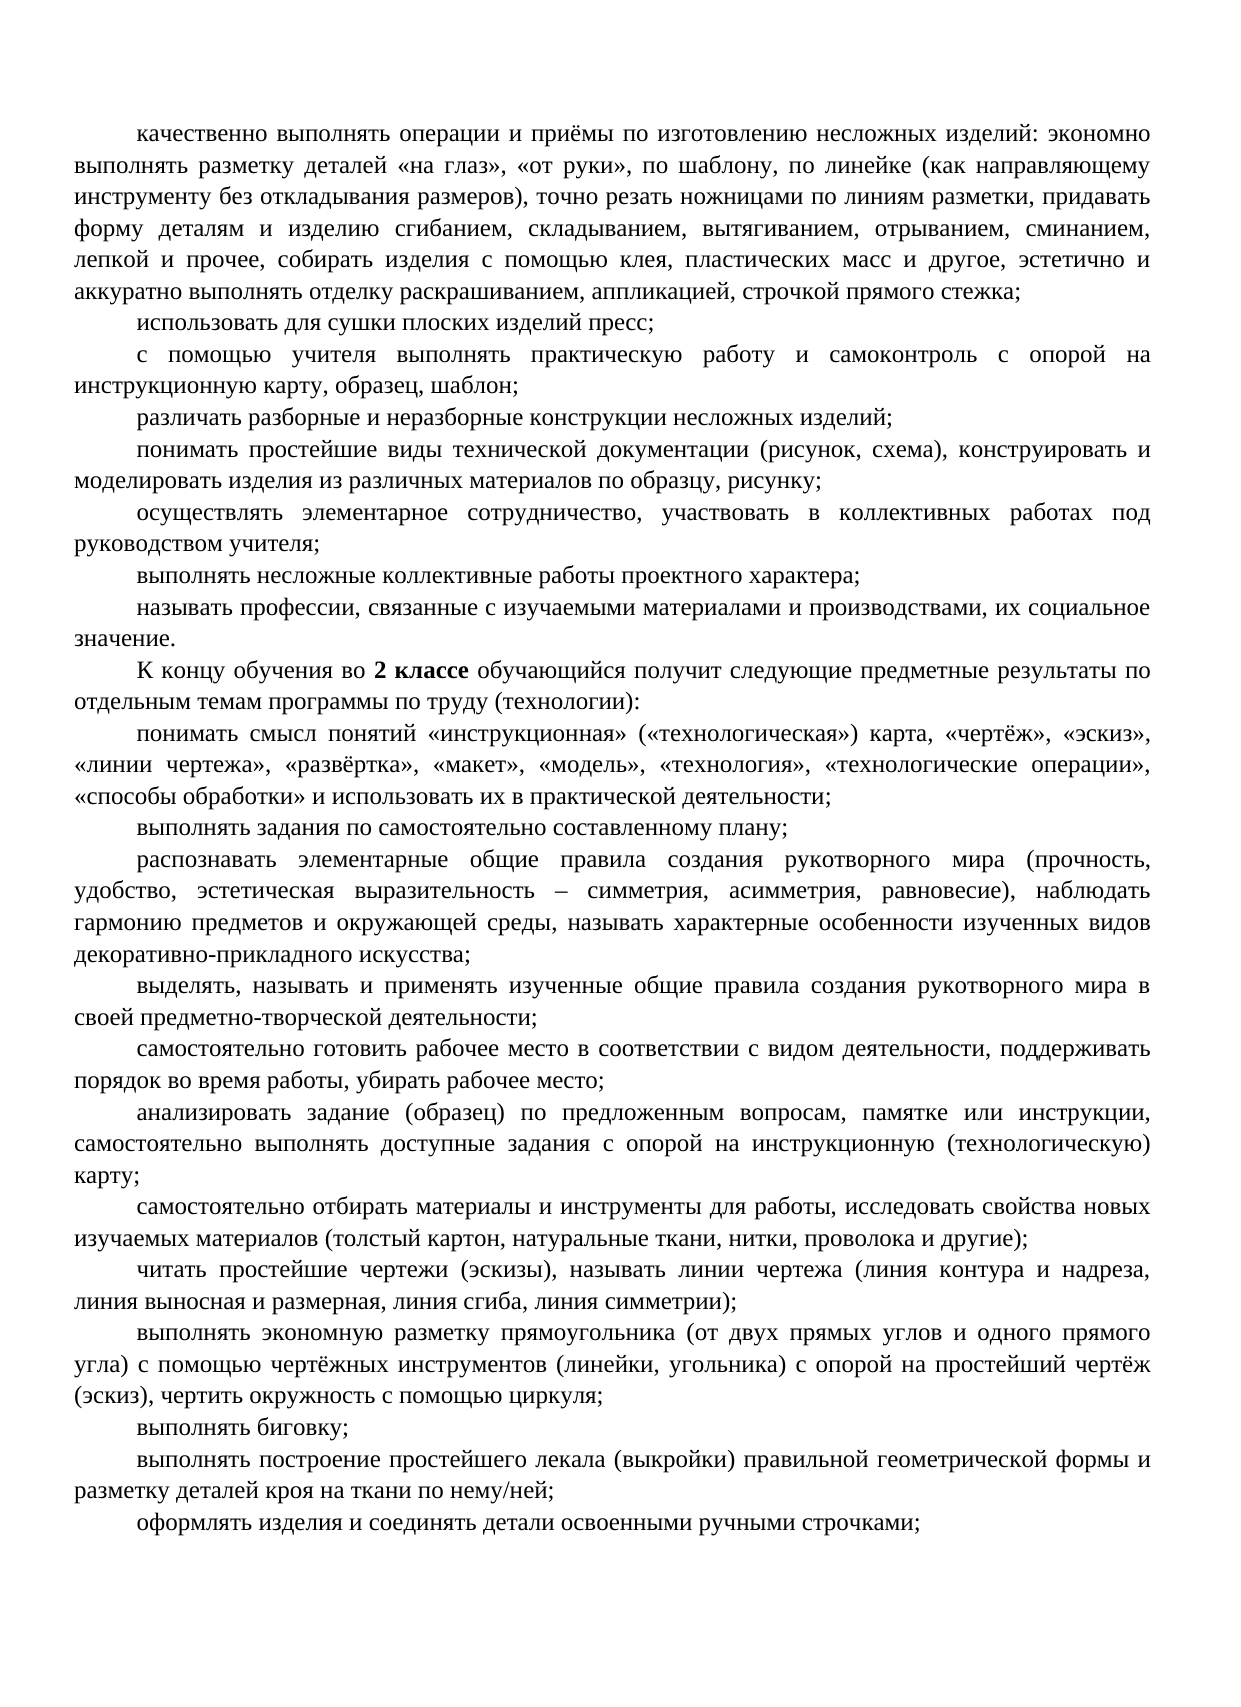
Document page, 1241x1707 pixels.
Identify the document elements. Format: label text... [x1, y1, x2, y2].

text выполнять биговку; [74, 1412, 1152, 1441]
text самостоятельно отбирать материалы и инструменты для работы, исследовать свойства новых изучаемых материалов (толстый картон, натуральные ткани, нитки, проволока и другие); [74, 1191, 1152, 1252]
text различать разборные и неразборные конструкции несложных изделий; [74, 402, 1152, 431]
text выполнять экономную разметку прямоугольника (от двух прямых углов и одного прямого угла) с помощью чертёжных инструментов (линейки, угольника) с опорой на простейший чертёж (эскиз), чертить окружность с помощью циркуля; [74, 1317, 1152, 1409]
text использовать для сушки плоских изделий пресс; [74, 307, 1152, 336]
text оформлять изделия и соединять детали освоенными ручными строчками; [74, 1507, 1152, 1536]
text называть профессии, связанные с изучаемыми материалами и производствами, их социальное значение. [74, 592, 1152, 652]
text понимать простейшие виды технической документации (рисунок, схема), конструировать и моделировать изделия из различных материалов по образцу, рисунку; [74, 434, 1152, 494]
text выделять, называть и применять изученные общие правила создания рукотворного мира в своей предметно-творческой деятельности; [74, 970, 1152, 1031]
text качественно выполнять операции и приёмы по изготовлению несложных изделий: экономно выполнять разметку деталей «на глаз», «от руки», по шаблону, по линейке (как направляющему инструменту без откладывания размеров), точно резать ножницами по линиям разметки, придавать форму деталям и изделию сгибанием, складыванием, вытягиванием, отрыванием, сминанием, лепкой и прочее, собирать изделия с помощью клея, пластических масс и другое, эстетично и аккуратно выполнять отделку раскрашиванием, аппликацией, строчкой прямого стежка; [74, 118, 1152, 305]
text осуществлять элементарное сотрудничество, участвовать в коллективных работах под руководством учителя; [74, 497, 1152, 557]
text выполнять задания по самостоятельно составленному плану; [74, 812, 1152, 841]
text анализировать задание (образец) по предложенным вопросам, памятке или инструкции, самостоятельно выполнять доступные задания с опорой на инструкционную (технологическую) карту; [74, 1097, 1152, 1188]
text выполнять построение простейшего лекала (выкройки) правильной геометрической формы и разметку деталей кроя на ткани по нему/ней; [74, 1444, 1152, 1504]
text выполнять несложные коллективные работы проектного характера; [74, 560, 1152, 589]
text самостоятельно готовить рабочее место в соответствии с видом деятельности, поддерживать порядок во время работы, убирать рабочее место; [74, 1033, 1152, 1094]
text понимать смысл понятий «инструкционная» («технологическая») карта, «чертёж», «эскиз», «линии чертежа», «развёртка», «макет», «модель», «технология», «технологические операции», «способы обработки» и использовать их в практической деятельности; [74, 718, 1152, 810]
text К концу обучения во 2 классе обучающийся получит следующие предметные результаты по отдельным темам программы по труду (технологии): [74, 655, 1152, 715]
text с помощью учителя выполнять практическую работу и самоконтроль с опорой на инструкционную карту, образец, шаблон; [74, 339, 1152, 399]
text распознавать элементарные общие правила создания рукотворного мира (прочность, удобство, эстетическая выразительность – симметрия, асимметрия, равновесие), наблюдать гармонию предметов и окружающей среды, называть характерные особенности изученных видов декоративно-прикладного искусства; [74, 844, 1152, 967]
text читать простейшие чертежи (эскизы), называть линии чертежа (линия контура и надреза, линия выносная и размерная, линия сгиба, линия симметрии); [74, 1254, 1152, 1315]
